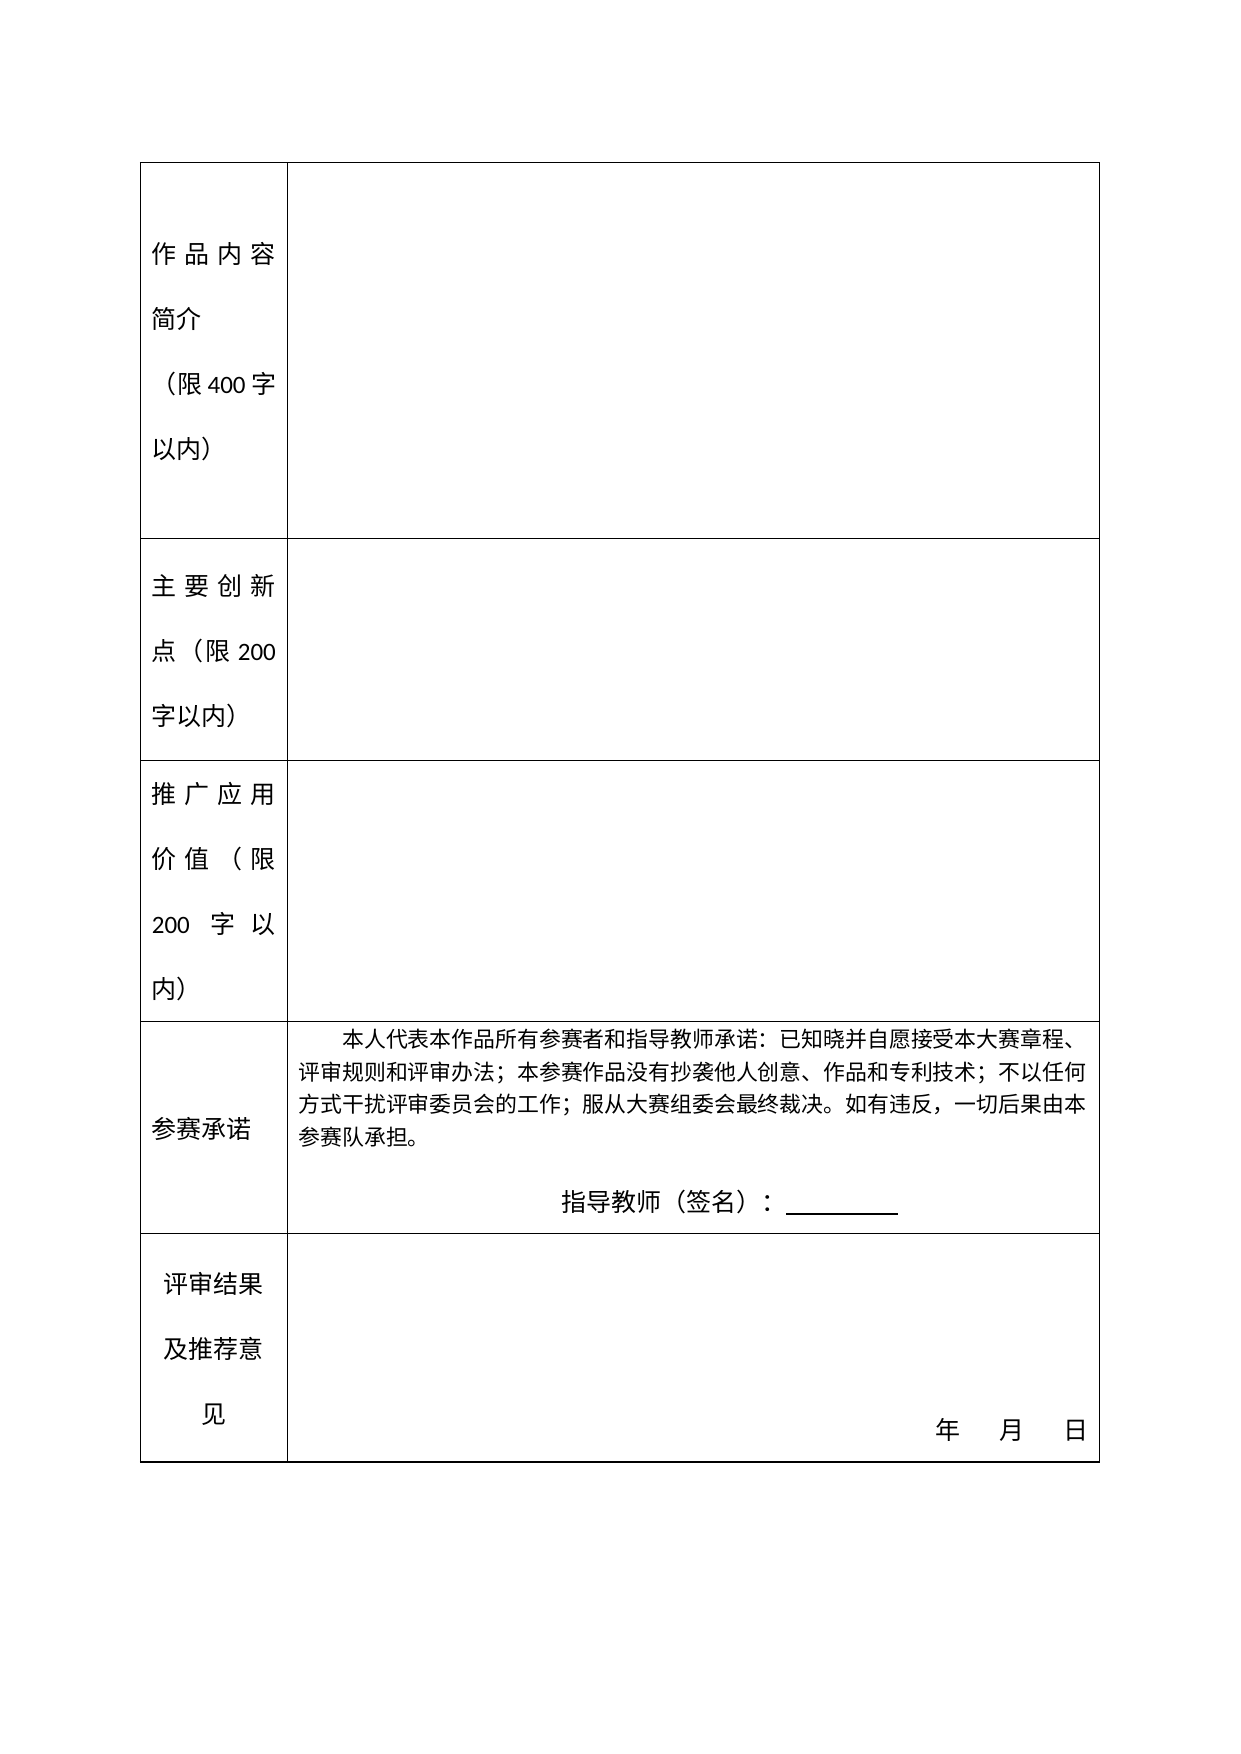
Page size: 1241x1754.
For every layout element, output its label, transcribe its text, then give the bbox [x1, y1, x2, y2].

table_cell 主要创新点（限200字以内） [141, 539, 287, 759]
table_cell 参赛承诺 [141, 1022, 287, 1233]
table_cell 推广应用价值（限200字以内） [141, 761, 287, 1021]
table_cell 本人代表本作品所有参赛者和指导教师承诺：已知晓并自愿接受本大赛章程、评审规则和评审办法；本参赛作品没有抄袭他人创意、作品和专利技术；不以任何方式干扰评审委员会的工作；服从大赛组委会最终裁决。如有违反，一切后果由本参赛队承担。 指导教师（签名）： [288, 1022, 1099, 1233]
table_cell [288, 539, 1099, 759]
table_cell [288, 761, 1099, 1021]
table_cell 评审结果及推荐意见 [141, 1234, 287, 1461]
table_cell 作品内容简介 （限400字以内） [141, 163, 287, 538]
table_cell 年 月 日 [288, 1234, 1099, 1461]
table_cell [288, 163, 1099, 538]
